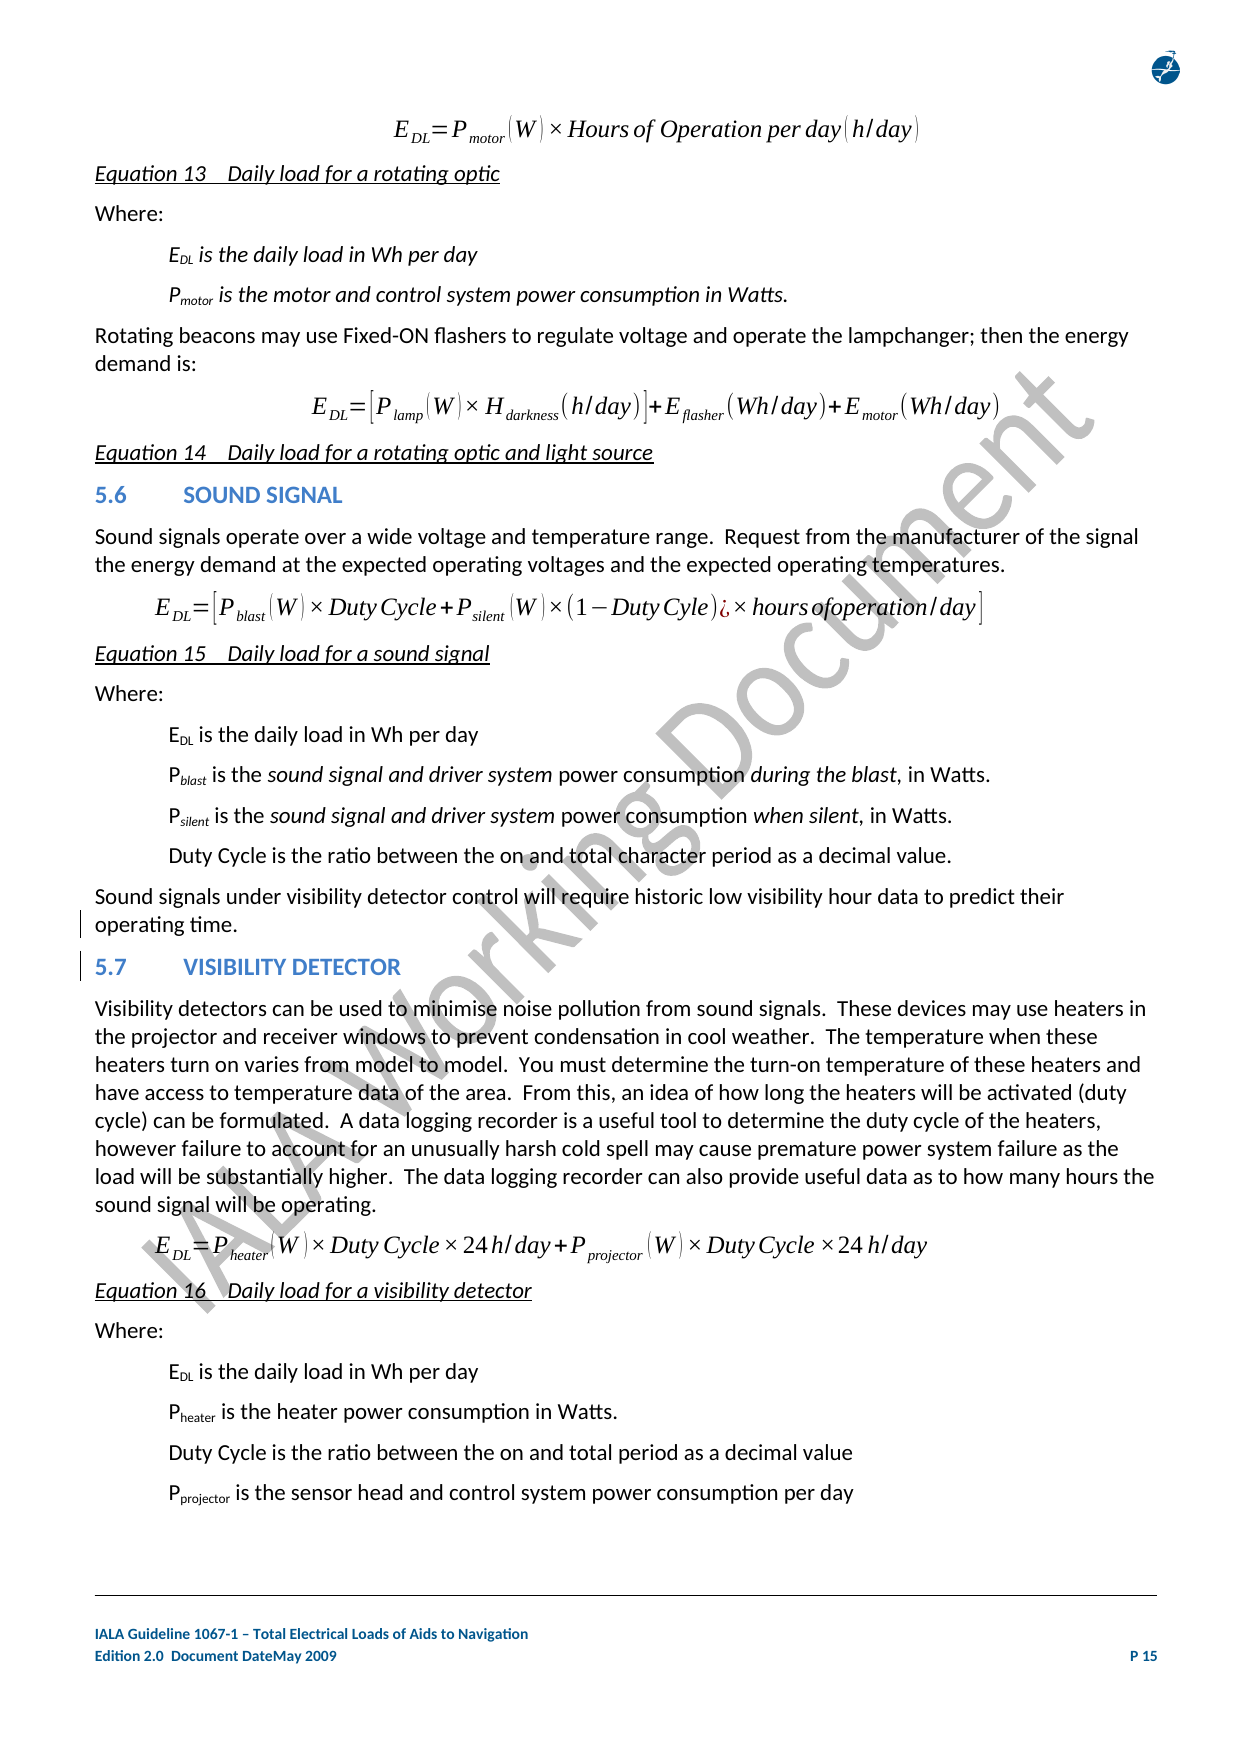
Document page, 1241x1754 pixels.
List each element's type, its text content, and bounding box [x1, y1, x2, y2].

text Daily load for a rotating optic and light source [94, 438, 1157, 466]
text Psilent is the sound signal and driver system power consumption when silent, in Watts. [168, 801, 1157, 829]
text Duty Cycle is the ratio between the on and total character period as a decimal value. [168, 842, 1157, 870]
text Sound signals operate over a wide voltage and temperature range. Request from the manufacturer of the signal the energy demand at the expected operating voltages and the expected operating temperatures. [94, 522, 1157, 578]
text Daily load for a visibility detector [94, 1276, 1157, 1304]
text Visibility detectors can be used to minimise noise pollution from sound signals. These devices may use heaters in the projector and receiver windows to prevent condensation in cool weather. The temperature when these heaters turn on varies from model to model. You must determine the turn-on temperature of these heaters and have access to temperature data of the area. From this, an idea of how long the heaters will be activated (duty cycle) can be formulated. A data logging recorder is a useful tool to determine the duty cycle of the heaters, however failure to account for an unusually harsh cold spell may cause premature power system failure as the load will be substantially higher. The data logging recorder can also provide useful data as to how many hours the sound signal will be operating. [94, 994, 1157, 1218]
text Where: [94, 199, 1157, 227]
text Where: [94, 679, 1157, 708]
text Pprojector is the sensor head and control system power consumption per day [168, 1478, 1157, 1506]
text Pmotor is the motor and control system power consumption in Watts. [168, 280, 1157, 308]
picture [1120, 0, 1239, 119]
text Daily load for a rotating optic [94, 159, 1157, 187]
text Pheater is the heater power consumption in Watts. [168, 1397, 1157, 1425]
text EDL is the daily load in Wh per day [168, 1357, 1157, 1385]
text EDL is the daily load in Wh per day [168, 240, 1157, 268]
subtitle Visibility Detector [94, 951, 1157, 981]
text Duty Cycle is the ratio between the on and total period as a decimal value [168, 1438, 1157, 1466]
text Sound signals under visibility detector control will require historic low visibility hour data to predict their operating time. [94, 882, 1157, 938]
text Where: [94, 1316, 1157, 1344]
text Daily load for a sound signal [94, 639, 1157, 667]
text Pblast is the sound signal and driver system power consumption during the blast, in Watts. [168, 761, 1157, 789]
subtitle Sound Signal [94, 479, 1157, 509]
text EDL is the daily load in Wh per day [168, 720, 1157, 748]
text Rotating beacons may use Fixed-ON flashers to regulate voltage and operate the lampchanger; then the energy demand is: [94, 321, 1157, 377]
